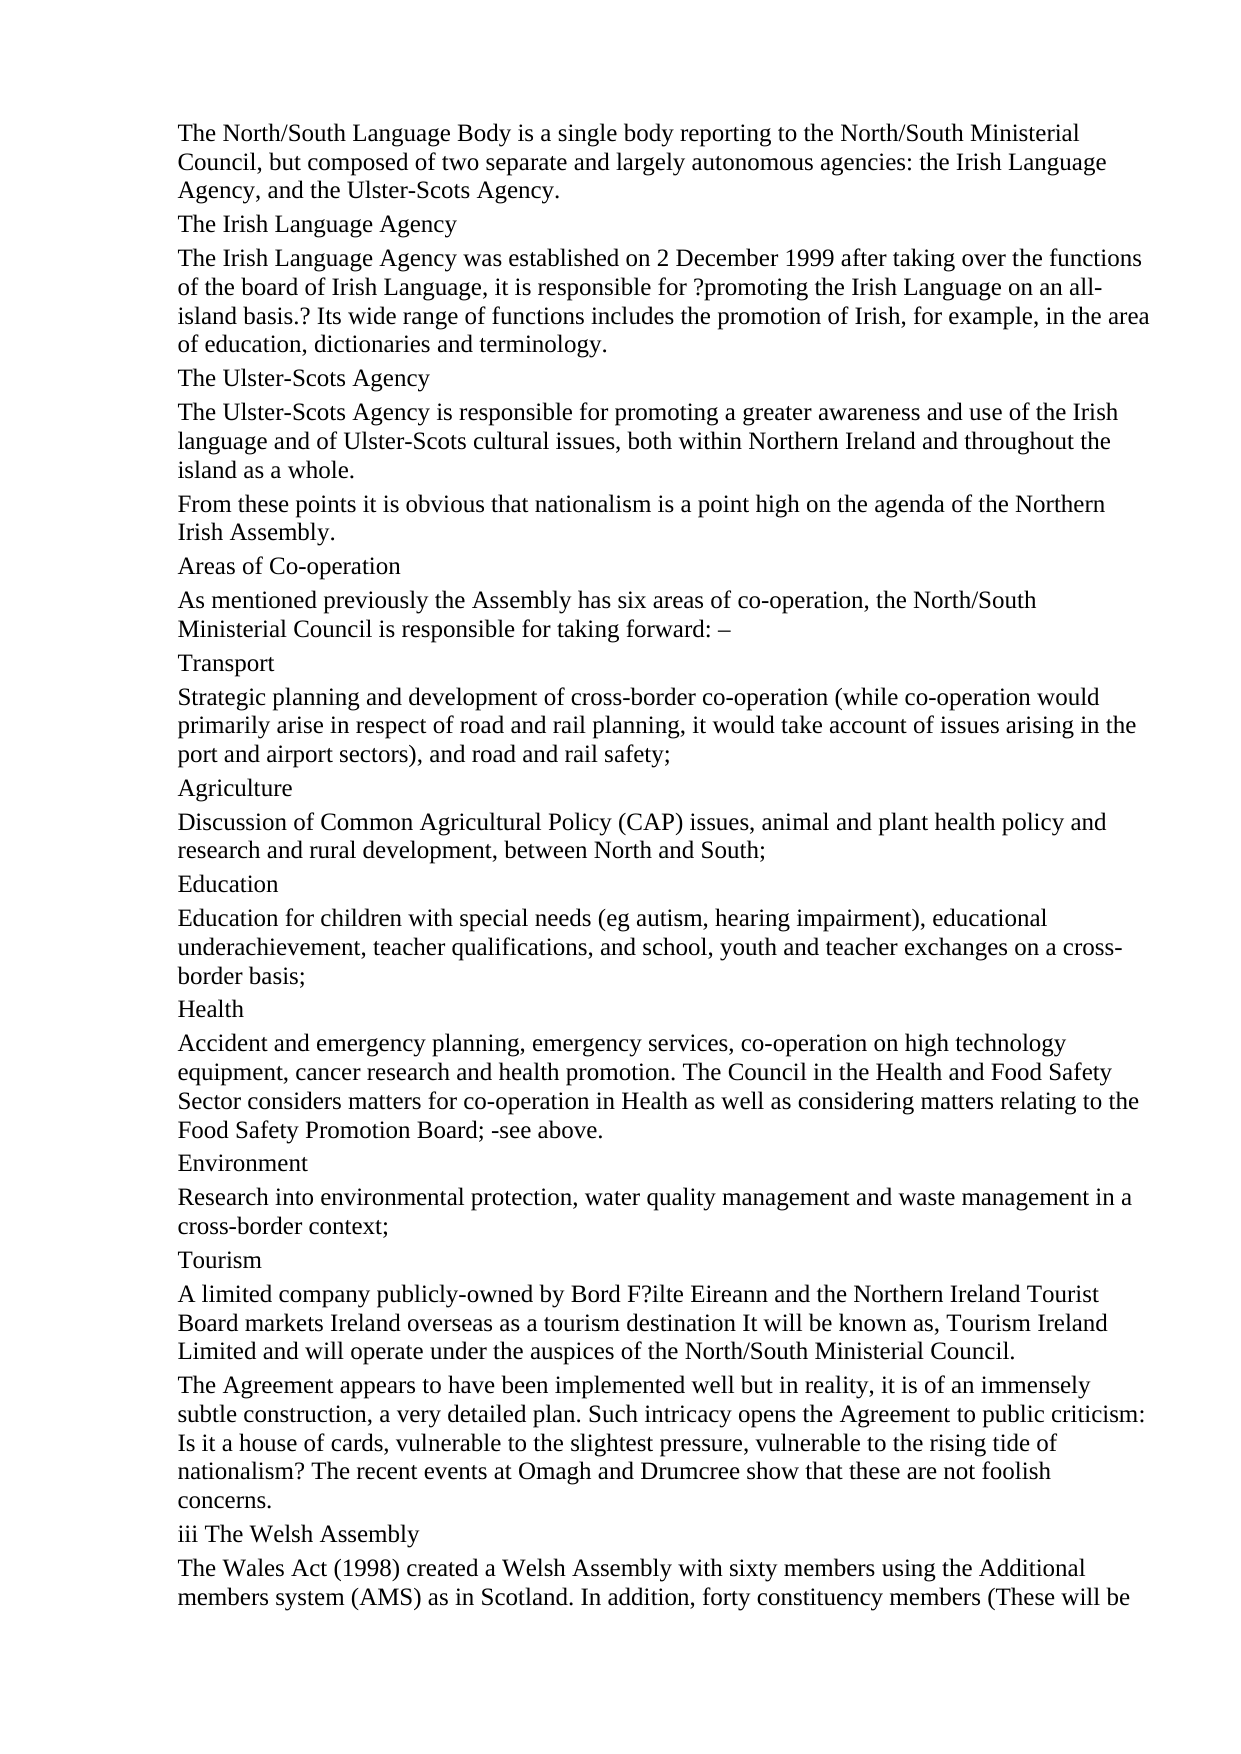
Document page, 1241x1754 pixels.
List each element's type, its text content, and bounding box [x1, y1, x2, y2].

text The Ulster-Scots Agency is responsible for promoting a greater awareness and use of the Irish language and of Ulster-Scots cultural issues, both within Northern Ireland and throughout the island as a whole. [177, 397, 1152, 483]
text Strategic planning and development of cross-border co-operation (while co-operation would primarily arise in respect of road and rail planning, it would take account of issues arising in the port and airport sectors), and road and rail safety; [177, 682, 1152, 768]
text As mentioned previously the Assembly has six areas of co-operation, the North/South Ministerial Council is responsible for taking forward: – [177, 585, 1152, 643]
text The Ulster-Scots Agency [177, 363, 1152, 392]
text The Agreement appears to have been implemented well but in reality, it is of an immensely subtle construction, a very detailed plan. Such intricacy opens the Agreement to public criticism: Is it a house of cards, vulnerable to the slightest pressure, vulnerable to the rising tide of nationalism? The recent events at Omagh and Drumcree show that these are not foolish concerns. [177, 1370, 1152, 1514]
text Environment [177, 1148, 1152, 1177]
text From these points it is obvious that nationalism is a point high on the agenda of the Northern Irish Assembly. [177, 489, 1152, 546]
text Education for children with special needs (eg autism, hearing impairment), educational underachievement, teacher qualifications, and school, youth and teacher exchanges on a cross-border basis; [177, 903, 1152, 989]
text Tourism [177, 1245, 1152, 1274]
text Areas of Co-operation [177, 551, 1152, 580]
text The Irish Language Agency [177, 209, 1152, 238]
text iii The Welsh Assembly [177, 1519, 1152, 1548]
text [177, 1553, 1152, 1610]
text A limited company publicly-owned by Bord F?ilte Eireann and the Northern Ireland Tourist Board markets Ireland overseas as a tourism destination It will be known as, Tourism Ireland Limited and will operate under the auspices of the North/South Ministerial Council. [177, 1279, 1152, 1365]
text Education [177, 869, 1152, 898]
text Agriculture [177, 773, 1152, 802]
text Health [177, 994, 1152, 1023]
text Research into environmental protection, water quality management and waste management in a cross-border context; [177, 1182, 1152, 1240]
text The North/South Language Body is a single body reporting to the North/South Ministerial Council, but composed of two separate and largely autonomous agencies: the Irish Language Agency, and the Ulster-Scots Agency. [177, 118, 1152, 204]
text Transport [177, 648, 1152, 676]
text The Irish Language Agency was established on 2 December 1999 after taking over the functions of the board of Irish Language, it is responsible for ?promoting the Irish Language on an all-island basis.? Its wide range of functions includes the promotion of Irish, for example, in the area of education, dictionaries and terminology. [177, 243, 1152, 358]
text Discussion of Common Agricultural Policy (CAP) issues, animal and plant health policy and research and rural development, between North and South; [177, 807, 1152, 864]
text Accident and emergency planning, emergency services, co-operation on high technology equipment, cancer research and health promotion. The Council in the Health and Food Safety Sector considers matters for co-operation in Health as well as considering matters relating to the Food Safety Promotion Board; -see above. [177, 1028, 1152, 1143]
